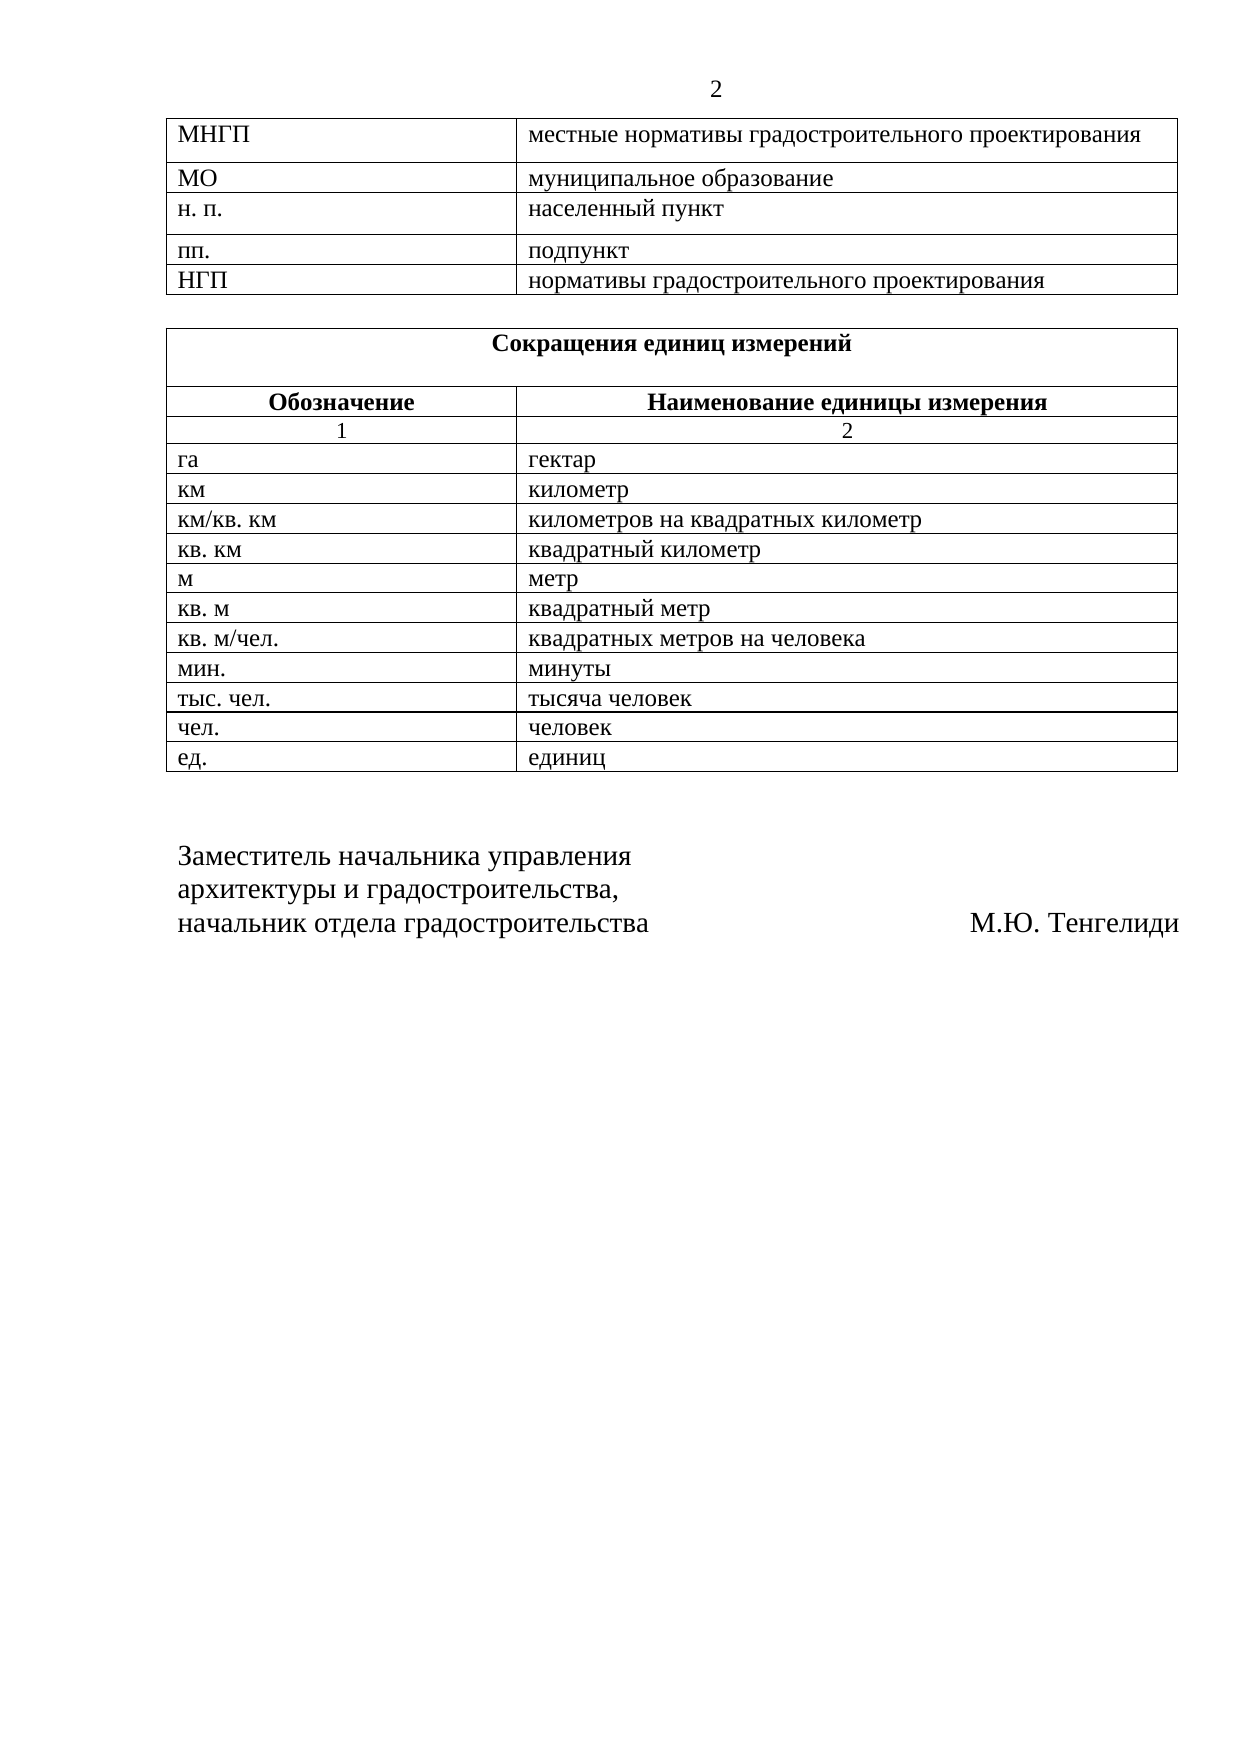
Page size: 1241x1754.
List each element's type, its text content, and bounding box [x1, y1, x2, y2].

table_cell населенный пункт [517, 193, 1177, 234]
table_cell квадратный километр [517, 534, 1177, 562]
table_cell муниципальное образование [517, 163, 1177, 192]
table_cell километр [517, 474, 1177, 503]
table_cell 2 [517, 417, 1177, 443]
table_cell человек [517, 713, 1177, 741]
table_header Сокращения единиц измерений [167, 329, 1177, 386]
table_cell кв. м [167, 593, 516, 622]
table_cell м [167, 564, 516, 592]
table_cell квадратных метров на человека [517, 623, 1177, 652]
table_cell км/кв. км [167, 504, 516, 533]
table_cell тысяча человек [517, 683, 1177, 711]
table_cell кв. м/чел. [167, 623, 516, 652]
table_cell МО [167, 163, 516, 192]
table_cell подпункт [517, 235, 1177, 264]
table_cell МНГП [167, 119, 516, 162]
table_cell ед. [167, 742, 516, 771]
table_cell тыс. чел. [167, 683, 516, 711]
table_cell н. п. [167, 193, 516, 234]
table_cell единиц [517, 742, 1177, 771]
table_cell км [167, 474, 516, 503]
table_cell НГП [167, 265, 516, 293]
table_cell нормативы градостроительного проектирования [517, 265, 1177, 293]
table_cell квадратный метр [517, 593, 1177, 622]
table_cell Наименование единицы измерения [517, 387, 1177, 416]
table_cell минуты [517, 653, 1177, 682]
text Заместитель начальника управления [177, 838, 1181, 872]
table_cell метр [517, 564, 1177, 592]
table_cell га [167, 444, 516, 473]
table_cell чел. [167, 713, 516, 741]
table_cell местные нормативы градостроительного проектирования [517, 119, 1177, 162]
table_cell Обозначение [167, 387, 516, 416]
table_cell пп. [167, 235, 516, 264]
table_cell мин. [167, 653, 516, 682]
table_cell кв. км [167, 534, 516, 562]
table_cell километров на квадратных километр [517, 504, 1177, 533]
text начальник отдела градостроительства М.Ю. Тенгелиди [177, 905, 1181, 939]
text архитектуры и градостроительства, [177, 872, 1181, 905]
table_cell гектар [517, 444, 1177, 473]
table_cell 1 [167, 417, 516, 443]
